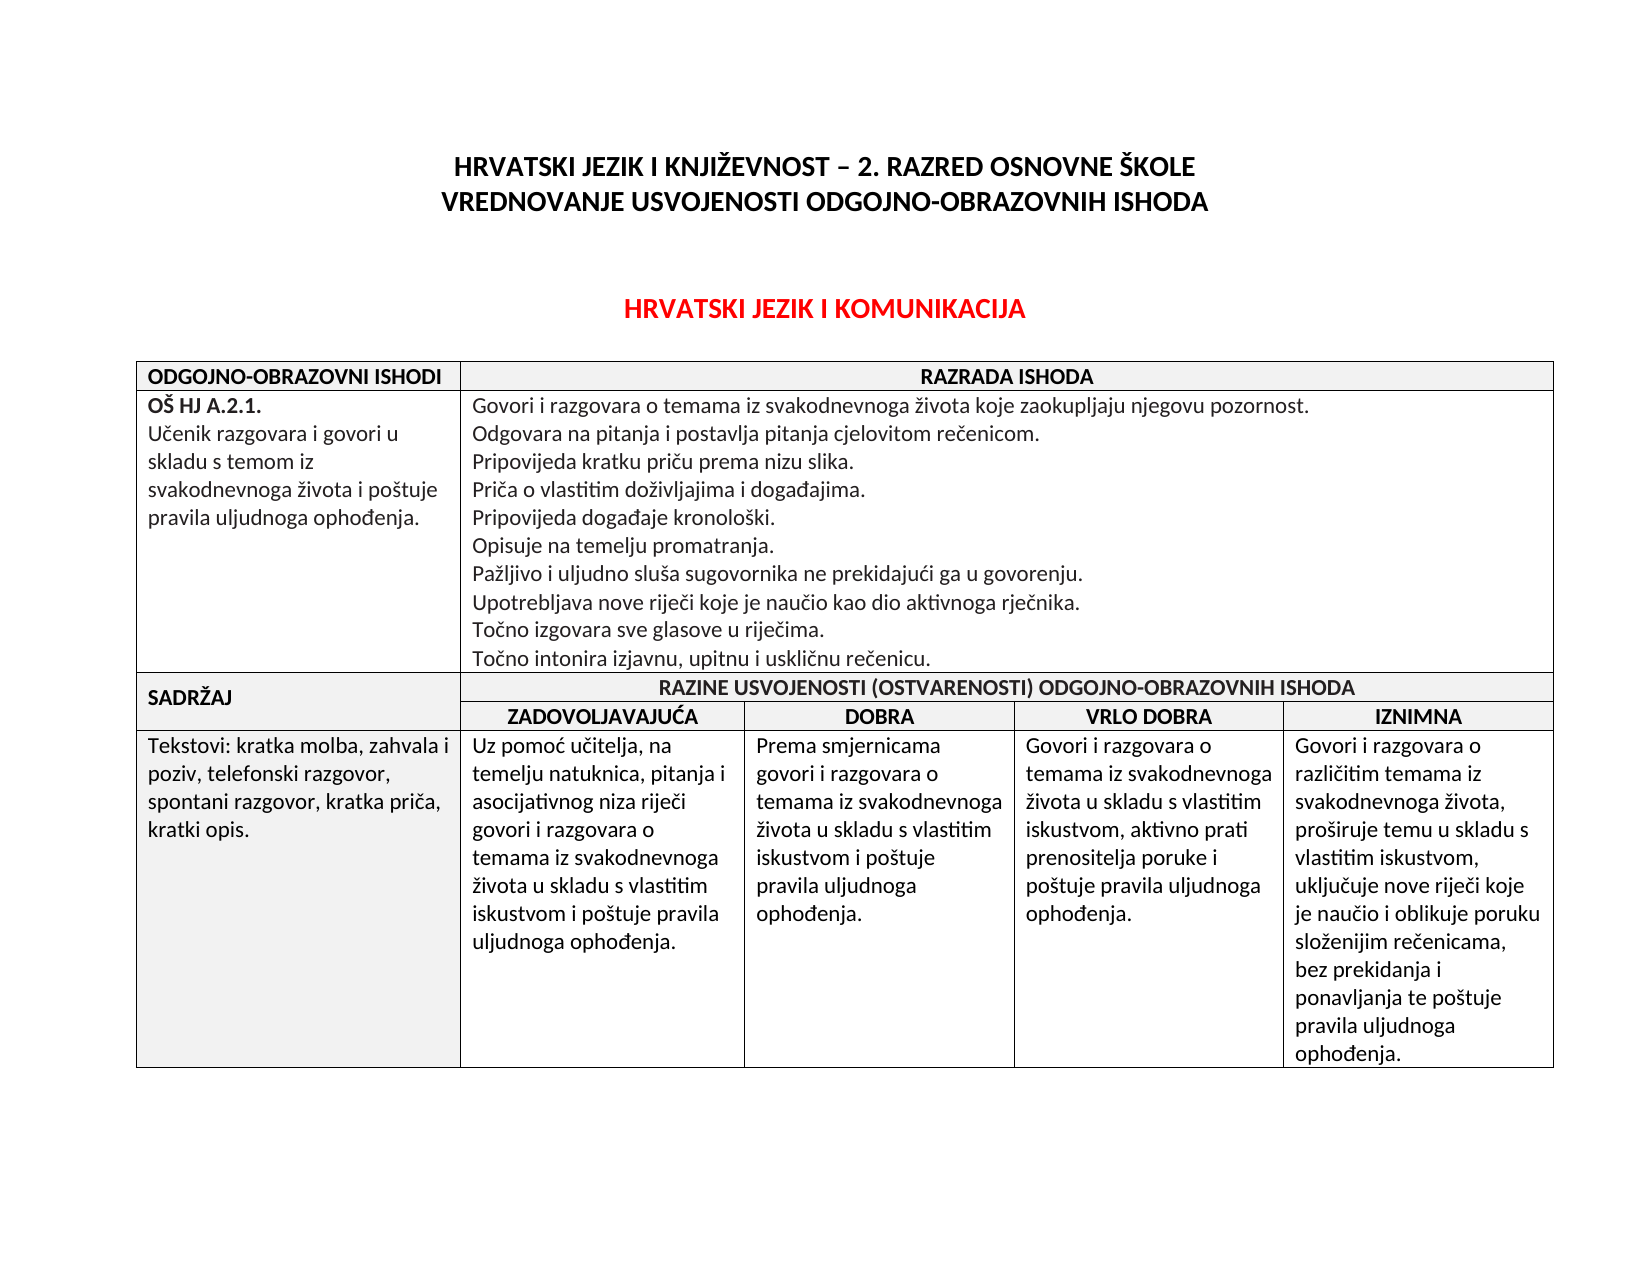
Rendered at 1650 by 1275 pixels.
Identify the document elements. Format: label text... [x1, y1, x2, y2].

table_header ODGOJNO-OBRAZOVNI ISHODI [137, 362, 460, 390]
table_cell OŠ HJ A.2.1. Učenik razgovara i govori u skladu s temom iz svakodnevnoga života i poštuje pravila uljudnoga ophođenja. [137, 391, 460, 672]
table_cell Prema smjernicama govori i razgovara o temama iz svakodnevnoga života u skladu s vlastitim iskustvom i poštuje pravila uljudnoga ophođenja. [745, 731, 1014, 1067]
table_header RAZRADA ISHODA [461, 362, 1553, 390]
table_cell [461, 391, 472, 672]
text HRVATSKI JEZIK I KNJIŽEVNOST – 2. RAZRED OSNOVNE ŠKOLE [148, 148, 1502, 183]
table_cell IZNIMNA [1284, 702, 1553, 730]
table_cell ZADOVOLJAVAJUĆA [461, 702, 744, 730]
table_cell SADRŽAJ [137, 673, 460, 730]
text HRVATSKI JEZIK I KOMUNIKACIJA [148, 290, 1502, 326]
table_cell Uz pomoć učitelja, na temelju natuknica, pitanja i asocijativnog niza riječi govori i razgovara o temama iz svakodnevnoga života u skladu s vlastitim iskustvom i poštuje pravila uljudnoga ophođenja. [461, 731, 744, 1067]
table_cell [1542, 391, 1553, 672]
table_cell RAZINE USVOJENOSTI (OSTVARENOSTI) ODGOJNO-OBRAZOVNIH ISHODA [461, 673, 1553, 701]
table_cell Tekstovi: kratka molba, zahvala i poziv, telefonski razgovor, spontani razgovor, kratka priča, kratki opis. [137, 731, 460, 1067]
table_cell Govori i razgovara o različitim temama iz svakodnevnoga života, proširuje temu u skladu s vlastitim iskustvom, uključuje nove riječi koje je naučio i oblikuje poruku složenijim rečenicama, bez prekidanja i ponavljanja te poštuje pravila uljudnoga ophođenja. [1284, 731, 1553, 1067]
text VREDNOVANJE USVOJENOSTI ODGOJNO-OBRAZOVNIH ISHODA [148, 183, 1502, 219]
table_cell Govori i razgovara o temama iz svakodnevnoga života u skladu s vlastitim iskustvom, aktivno prati prenositelja poruke i poštuje pravila uljudnoga ophođenja. [1015, 731, 1283, 1067]
table_cell DOBRA [745, 702, 1014, 730]
table_cell VRLO DOBRA [1015, 702, 1283, 730]
